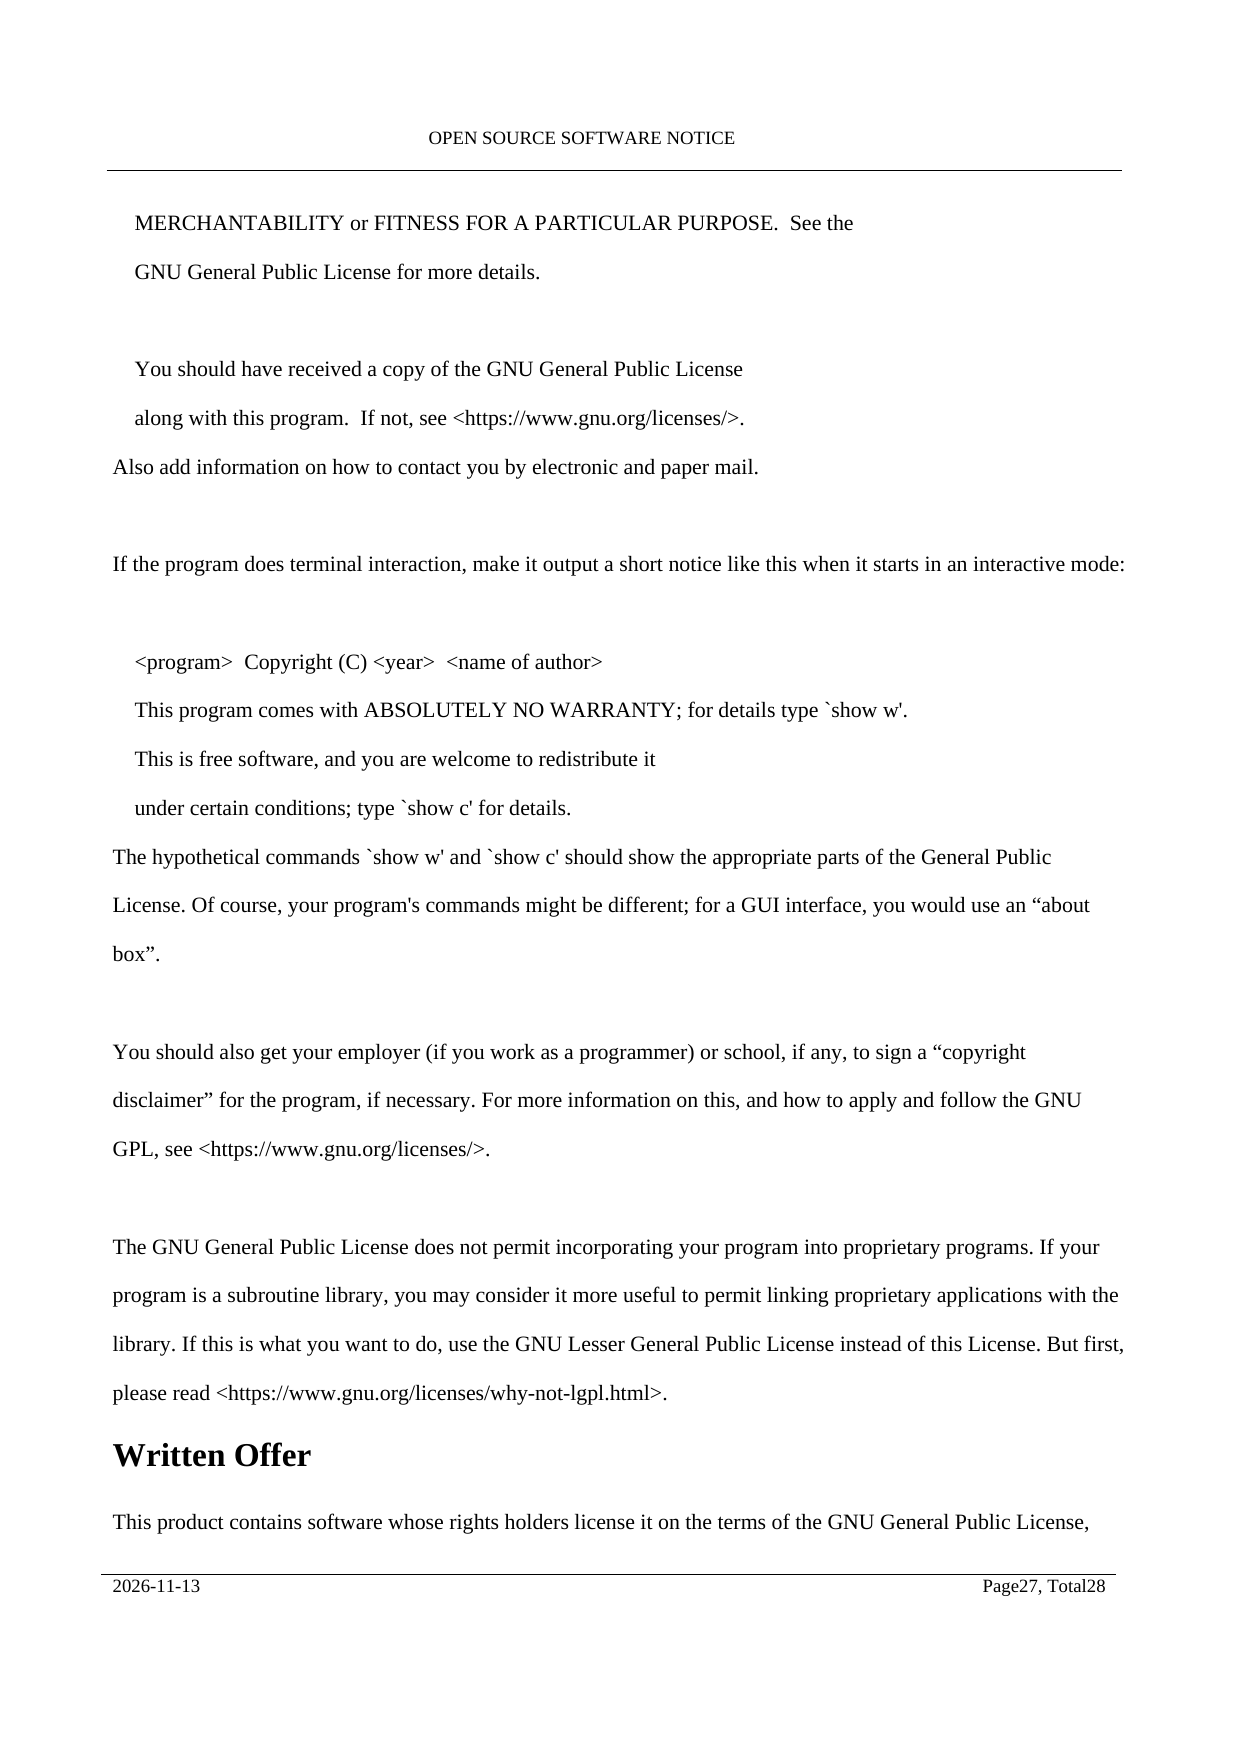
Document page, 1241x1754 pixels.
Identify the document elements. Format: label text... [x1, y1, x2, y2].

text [112, 206, 1128, 1409]
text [112, 1506, 1128, 1538]
text Written Offer [112, 1421, 1128, 1486]
